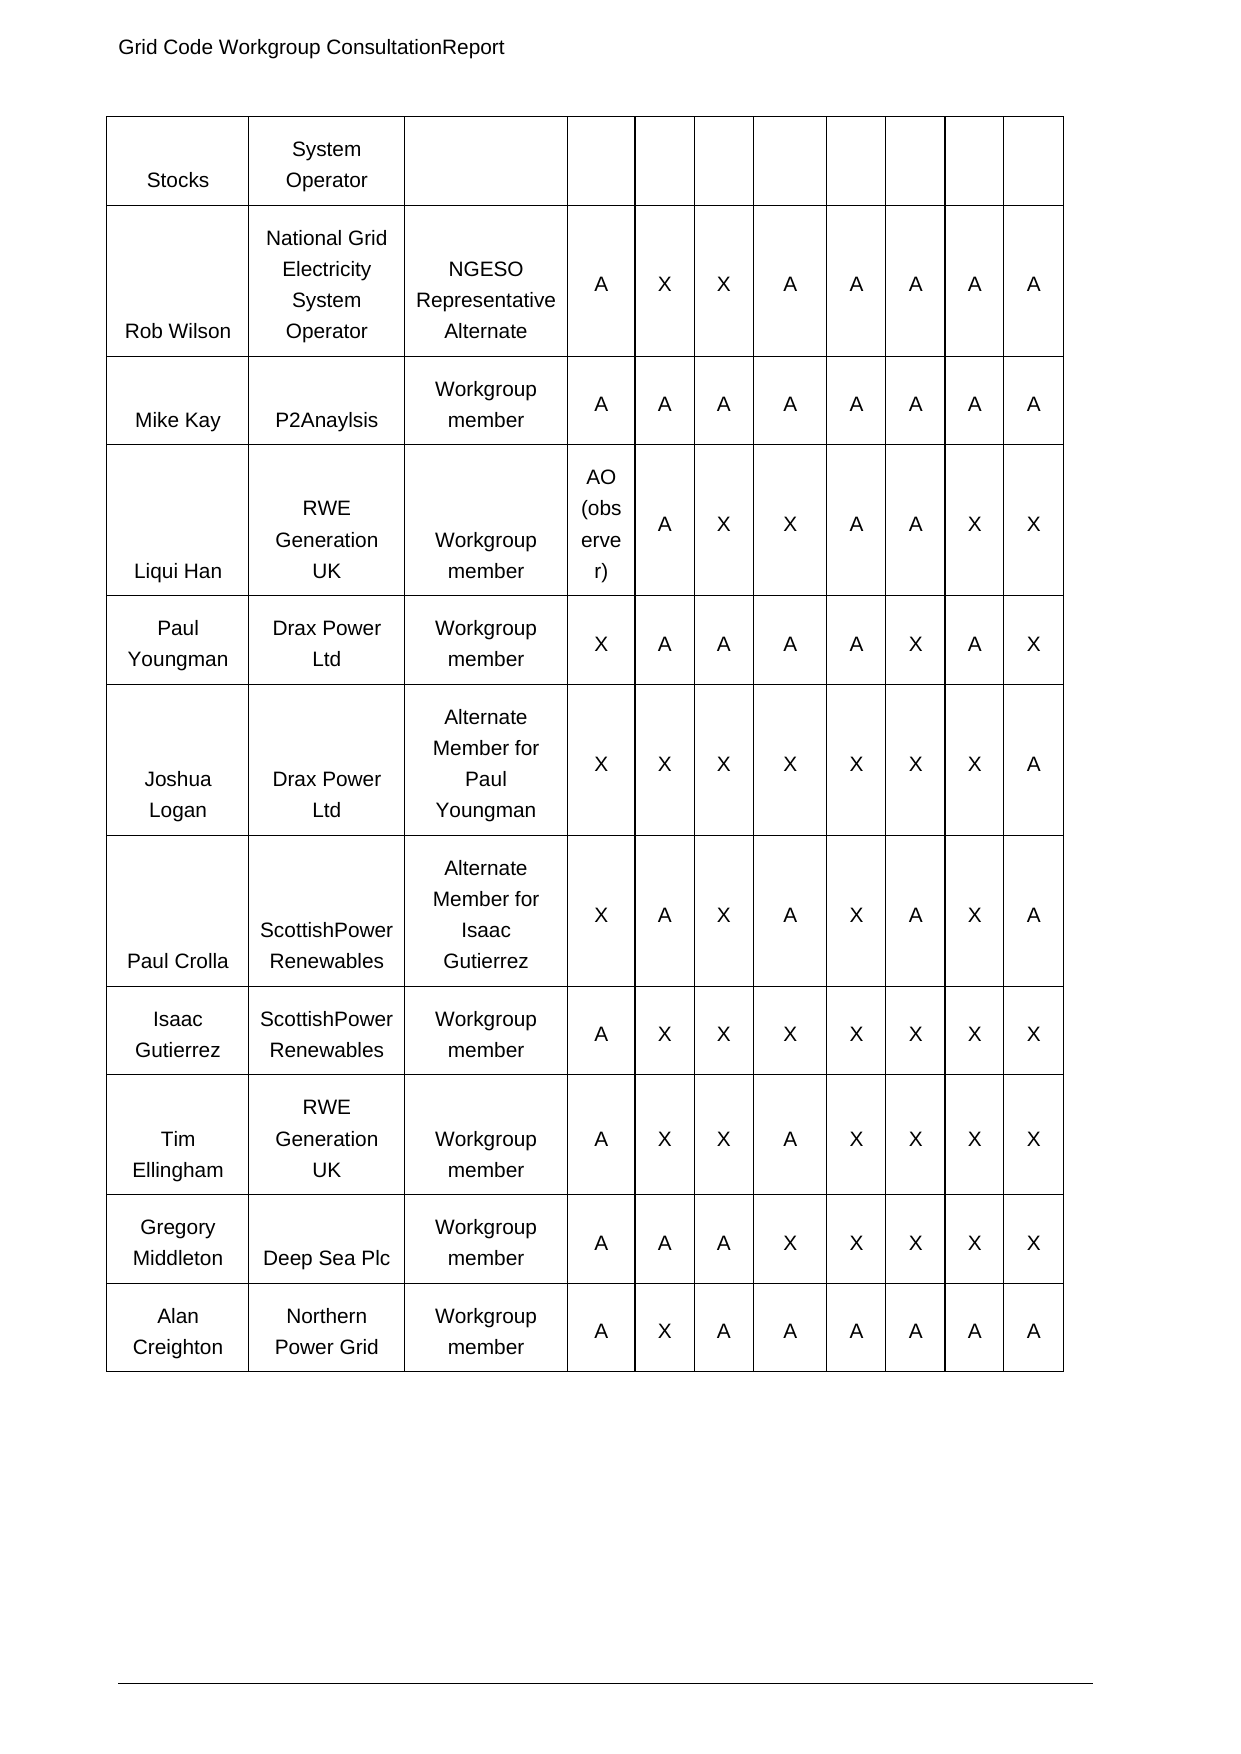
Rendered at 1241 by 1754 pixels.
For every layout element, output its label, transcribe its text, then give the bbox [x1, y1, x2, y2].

table_cell A [754, 1284, 826, 1371]
table_cell X [568, 117, 634, 204]
table_cell Workgroup member [405, 987, 567, 1074]
table_cell X [946, 836, 1003, 986]
table_cell X [754, 445, 826, 595]
table_cell A [886, 445, 944, 595]
table_cell X [754, 987, 826, 1074]
table_cell A [568, 987, 634, 1074]
table_cell RWE Generation UK [249, 445, 404, 595]
table_cell ScottishPower Renewables [249, 987, 404, 1074]
table_cell [1004, 596, 1063, 684]
table_cell [1004, 117, 1063, 204]
table_cell Deep Sea Plc [249, 1195, 404, 1283]
table_cell A [946, 596, 1003, 684]
table_cell A [886, 206, 944, 356]
table_cell A [636, 445, 694, 595]
table_cell X [827, 1075, 885, 1194]
table_cell A [636, 596, 694, 684]
table_cell A [886, 1284, 944, 1371]
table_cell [249, 117, 404, 204]
table_cell A [568, 1195, 634, 1283]
table_cell A [827, 357, 885, 444]
table_cell A [754, 836, 826, 986]
table_cell X [754, 1195, 826, 1283]
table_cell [249, 206, 404, 356]
table_cell X [636, 1284, 694, 1371]
table_cell A [946, 1284, 1003, 1371]
table_cell Gregory Middleton [107, 1195, 248, 1283]
table_cell [1004, 206, 1063, 356]
table_cell Isaac Gutierrez [107, 987, 248, 1074]
table_cell A [695, 117, 753, 204]
table_cell A [636, 357, 694, 444]
table_cell A [568, 1284, 634, 1371]
table_cell A [568, 1075, 634, 1194]
table_cell Paul Youngman [107, 596, 248, 684]
table_cell P2Anaylsis [249, 357, 404, 444]
table_cell [107, 685, 248, 835]
table_cell A [695, 1284, 753, 1371]
table_cell [1004, 1195, 1063, 1283]
table_cell [1004, 357, 1063, 444]
table_cell X [827, 836, 885, 986]
table_cell NGESO Representative Alternate [405, 206, 567, 356]
table_cell [405, 685, 567, 835]
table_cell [107, 117, 248, 204]
table_cell X [754, 117, 826, 204]
table_cell X [695, 836, 753, 986]
table_cell A [827, 206, 885, 356]
table_cell A [754, 596, 826, 684]
table_cell Workgroup member [405, 1284, 567, 1371]
table_cell X [695, 206, 753, 356]
table_cell A [827, 1284, 885, 1371]
table_cell A [886, 836, 944, 986]
table_cell Tim Ellingham [107, 1075, 248, 1194]
table_cell A [695, 357, 753, 444]
table_cell A [946, 206, 1003, 356]
table_cell X [946, 987, 1003, 1074]
table_cell A [568, 357, 634, 444]
table_cell X [695, 987, 753, 1074]
table_cell A [695, 596, 753, 684]
table_cell X [946, 1195, 1003, 1283]
table_cell Northern Power Grid [249, 1284, 404, 1371]
table_cell RWE Generation UK [249, 1075, 404, 1194]
table_cell Workgroup member [405, 1195, 567, 1283]
table_cell [695, 685, 753, 835]
table_cell [249, 685, 404, 835]
table_cell X [946, 445, 1003, 595]
table_cell [636, 685, 694, 835]
table_cell X [946, 1075, 1003, 1194]
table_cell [405, 117, 567, 204]
table_cell X [636, 206, 694, 356]
table_cell X [695, 445, 753, 595]
table_cell A [754, 206, 826, 356]
table_cell [568, 685, 634, 835]
table_cell X [886, 117, 944, 204]
table_cell Workgroup member [405, 445, 567, 595]
table_cell [1004, 987, 1063, 1074]
table_cell A [827, 596, 885, 684]
table_cell X [695, 1075, 753, 1194]
table_cell X [886, 987, 944, 1074]
table_cell Alternate Member for Isaac Gutierrez [405, 836, 567, 986]
table_cell [754, 685, 826, 835]
table_cell X [946, 117, 1003, 204]
table_cell A [946, 357, 1003, 444]
table_cell X [827, 1195, 885, 1283]
table_cell Alan Creighton [107, 1284, 248, 1371]
table_cell Workgroup member [405, 357, 567, 444]
table_cell X [886, 596, 944, 684]
table_cell X [636, 1075, 694, 1194]
table_cell A [568, 206, 634, 356]
table_cell A [636, 836, 694, 986]
table_cell Liqui Han [107, 445, 248, 595]
table_cell X [886, 1195, 944, 1283]
table_cell Paul Crolla [107, 836, 248, 986]
table_cell Workgroup member [405, 596, 567, 684]
table_cell X [827, 987, 885, 1074]
table_cell [886, 685, 944, 835]
table_cell [827, 685, 885, 835]
table_cell A [827, 445, 885, 595]
table_cell Drax Power Ltd [249, 596, 404, 684]
table_cell X [886, 1075, 944, 1194]
table_cell Mike Kay [107, 357, 248, 444]
table_cell [1004, 1075, 1063, 1194]
table_cell X [568, 596, 634, 684]
table_cell X [636, 987, 694, 1074]
table_cell A [754, 357, 826, 444]
table_cell X [827, 117, 885, 204]
table_cell X [568, 836, 634, 986]
table_cell Workgroup member [405, 1075, 567, 1194]
table_cell A [754, 1075, 826, 1194]
table_cell [1004, 445, 1063, 595]
table_cell A [886, 357, 944, 444]
table_cell A [636, 1195, 694, 1283]
table_cell ScottishPower Renewables [249, 836, 404, 986]
table_cell Rob Wilson [107, 206, 248, 356]
table_cell A [568, 445, 634, 595]
table_cell [1004, 1284, 1063, 1371]
table_cell [1004, 685, 1063, 835]
table_cell [946, 685, 1003, 835]
table_cell A [695, 1195, 753, 1283]
table_cell [1004, 836, 1063, 986]
table_cell A [636, 117, 694, 204]
